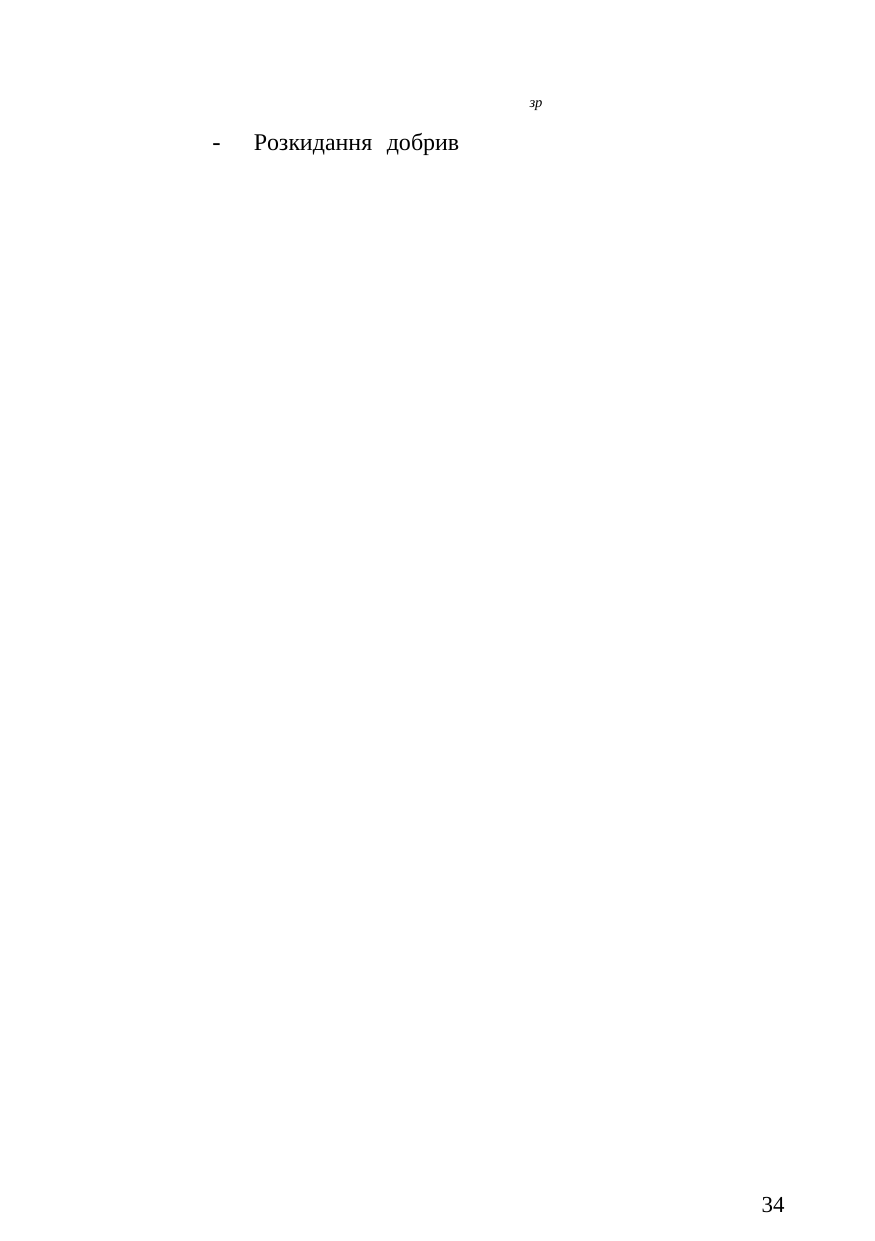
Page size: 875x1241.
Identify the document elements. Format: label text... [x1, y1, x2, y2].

text - Розкидання добрив [212, 127, 812, 155]
text зр [271, 94, 801, 111]
